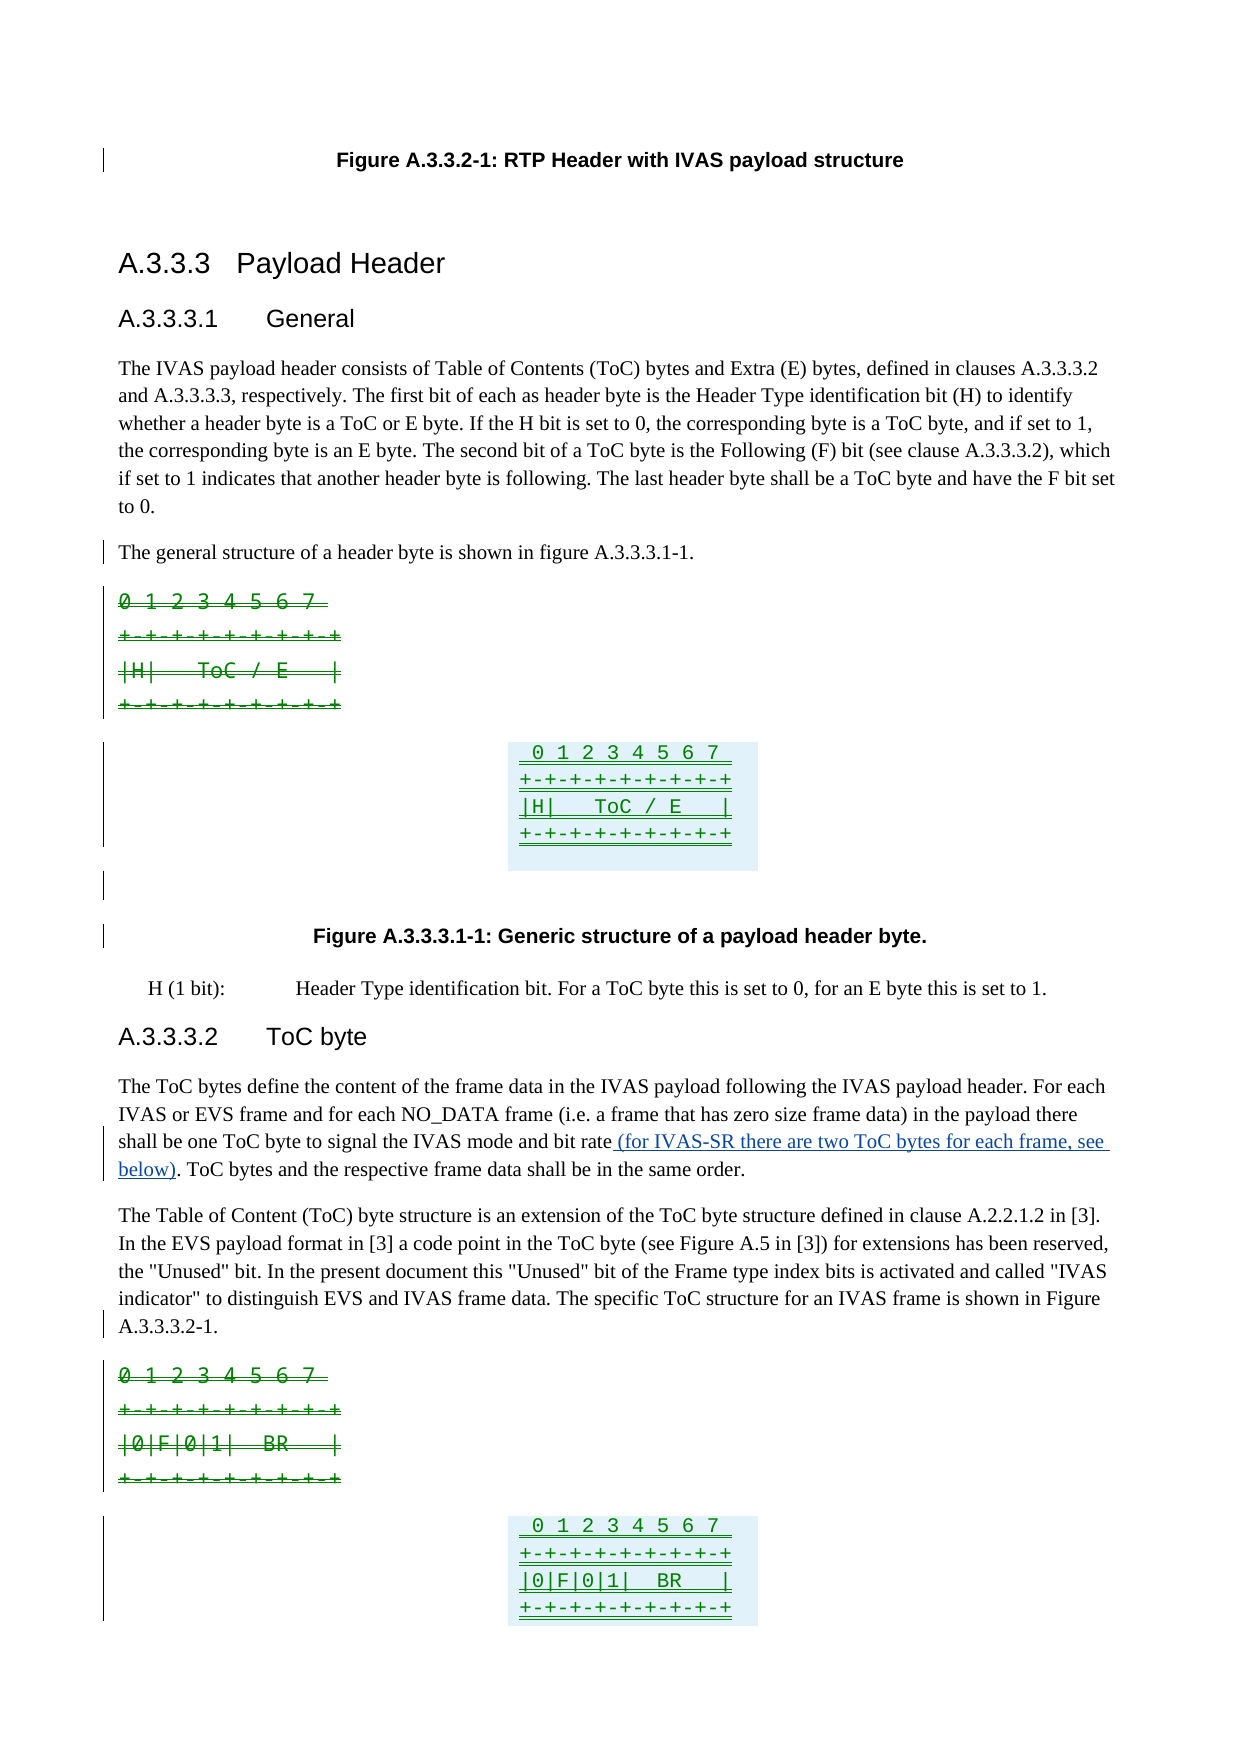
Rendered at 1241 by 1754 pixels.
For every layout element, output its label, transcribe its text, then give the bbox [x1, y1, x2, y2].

text The ToC bytes define the content of the frame data in the IVAS payload following the IVAS payload header. For each IVAS or EVS frame and for each NO_DATA frame (i.e. a frame that has zero size frame data) in the payload there shall be one ToC byte to signal the IVAS mode and bit rate. ToC bytes and the respective frame data shall be in the same order. [118, 1074, 1122, 1181]
text The general structure of a header byte is shown in figure A.3.3.3.1-1. [118, 540, 1122, 564]
text Figure A.3.3.3.1-1: Generic structure of a payload header byte. [118, 923, 1122, 947]
subtitle A.3.3.3.2 ToC byte [118, 1022, 1122, 1051]
subtitle A.3.3.3.1 General [118, 304, 1122, 333]
text H (1 bit): Header Type identification bit. For a ToC byte this is set to 0, for an E byte this is set to 1. [148, 976, 1122, 1000]
subtitle A.3.3.3 Payload Header [118, 247, 1122, 280]
text Figure A.3.3.2-1: RTP Header with IVAS payload structure [118, 148, 1122, 172]
text The Table of Content (ToC) byte structure is an extension of the ToC byte structure defined in clause A.2.2.1.2 in [3]. In the EVS payload format in [3] a code point in the ToC byte (see Figure A.5 in [3]) for extensions has been reserved, the "Unused" bit. In the present document this "Unused" bit of the Frame type index bits is activated and called "IVAS indicator" to distinguish EVS and IVAS frame data. The specific ToC structure for an IVAS frame is shown in Figure A.3.3.3.2-1. [118, 1203, 1122, 1338]
text The IVAS payload header consists of Table of Contents (ToC) bytes and Extra (E) bytes, defined in clauses A.3.3.3.2 and A.3.3.3.3, respectively. The first bit of each as header byte is the Header Type identification bit (H) to identify whether a header byte is a ToC or E byte. If the H bit is set to 0, the corresponding byte is a ToC byte, and if set to 1, the corresponding byte is an E byte. The second bit of a ToC byte is the Following (F) bit (see clause A.3.3.3.2), which if set to 1 indicates that another header byte is following. The last header byte shall be a ToC byte and have the F bit set to 0. [118, 356, 1122, 518]
